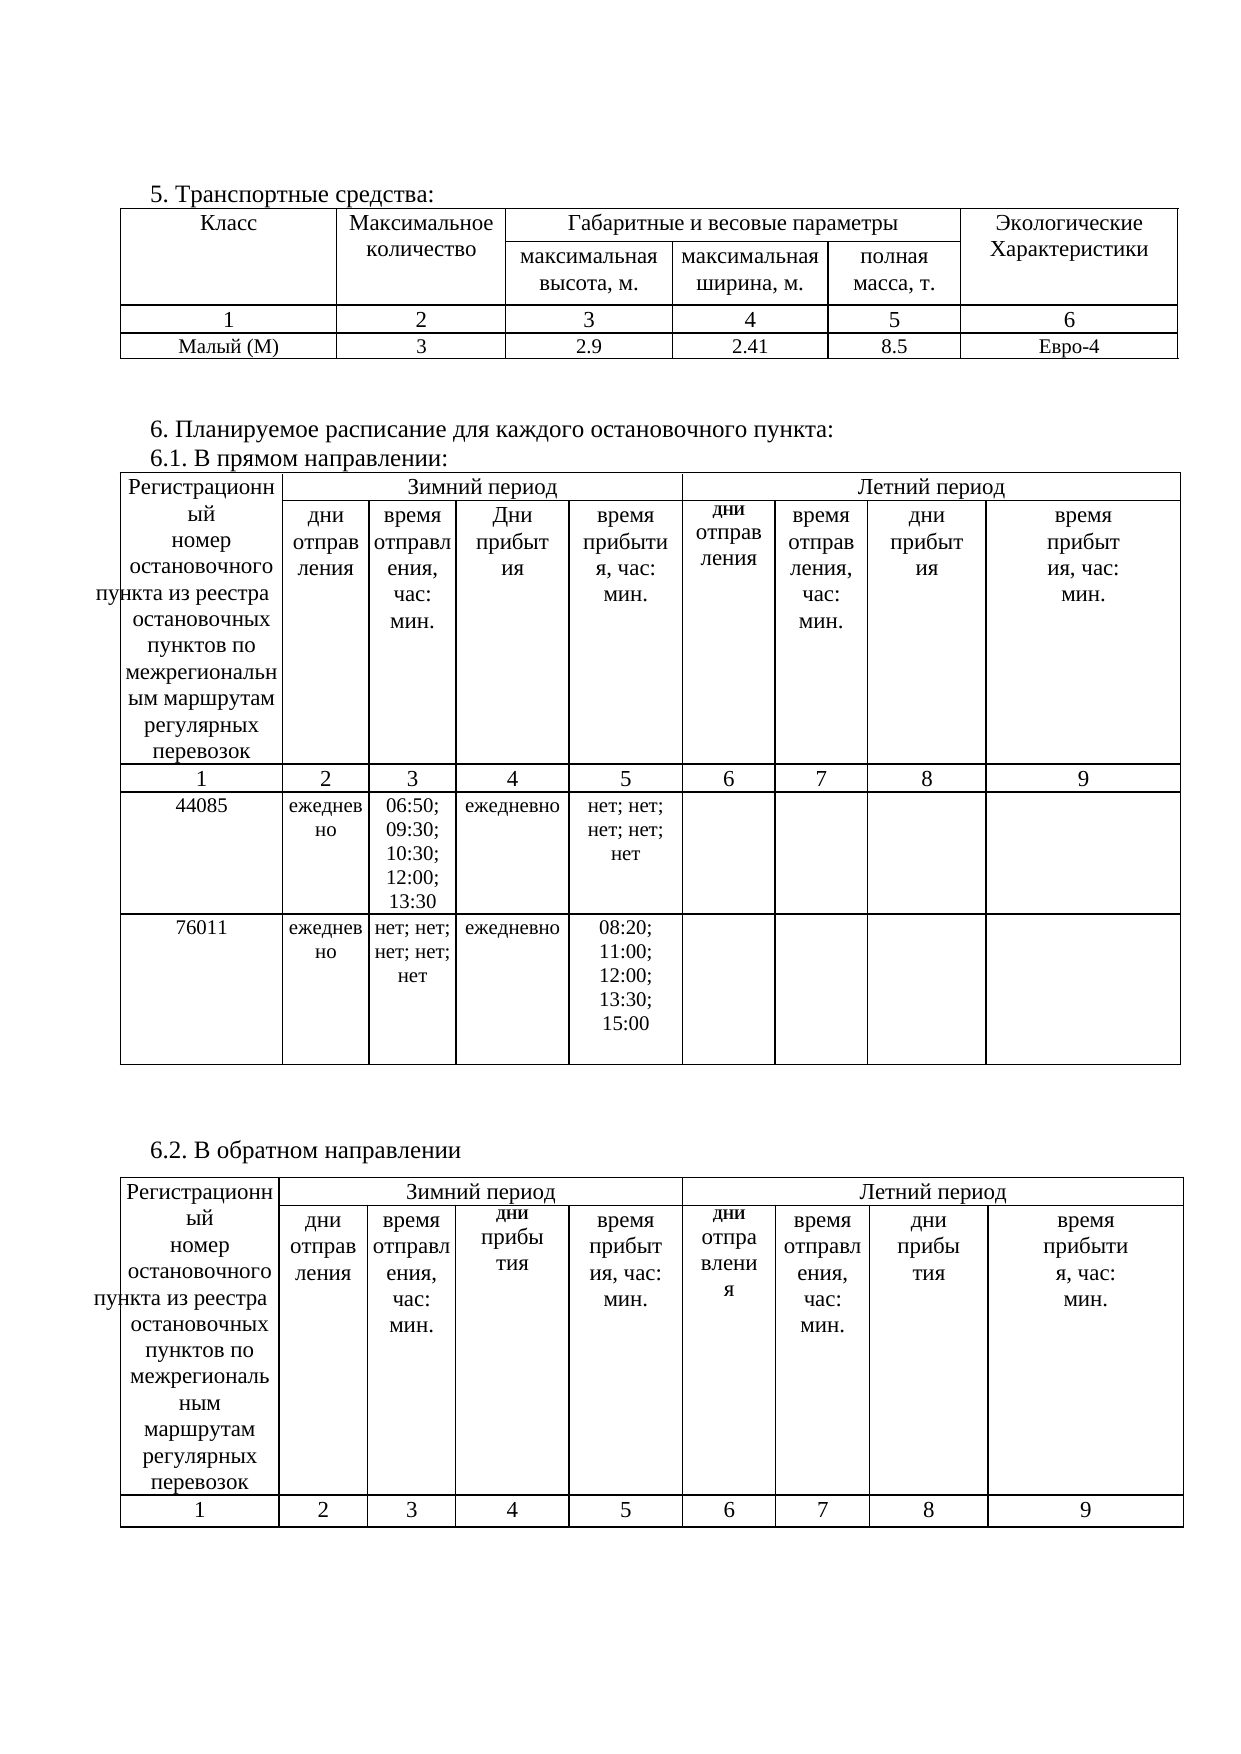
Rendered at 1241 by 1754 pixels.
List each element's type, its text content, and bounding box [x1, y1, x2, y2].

table_cell максимальная высота, м. [506, 242, 672, 304]
table_cell 2 [283, 765, 368, 791]
table_cell дни отправ ления [280, 1206, 367, 1494]
table_cell ДНИ отправ ления [683, 501, 774, 763]
table_cell [987, 915, 1180, 1064]
text 6. Планируемое расписание для каждого остановочного пункта: [150, 414, 1090, 443]
text 6.1. В прямом направлении: [150, 443, 1090, 472]
table_cell время отправл ения, час: мин. [370, 501, 455, 763]
table_cell 1 [121, 765, 282, 791]
table_cell 3 [337, 334, 505, 358]
table_cell Малый (М) [121, 334, 336, 358]
table_cell время прибыти я, час: мин. [989, 1206, 1183, 1494]
table_cell 1 [121, 306, 336, 332]
table_cell 9 [989, 1496, 1183, 1526]
table_cell 6 [683, 1496, 775, 1526]
table_cell 08:20; 11:00; 12:00; 13:30; 15:00 [570, 915, 682, 1064]
table_cell [776, 915, 867, 1064]
table_cell 5 [570, 1496, 682, 1526]
table_cell [683, 915, 774, 1064]
table_cell 8 [870, 1496, 987, 1526]
table_cell дни прибыт ия [868, 501, 985, 763]
table_cell 4 [456, 1496, 568, 1526]
table_cell [868, 793, 985, 913]
table_cell 7 [776, 765, 867, 791]
table_header Летний период [683, 1178, 1183, 1204]
table_cell 6 [683, 765, 774, 791]
table_cell [987, 793, 1180, 913]
table_cell 8 [868, 765, 985, 791]
table_cell 3 [506, 306, 672, 332]
table_cell нет; нет; нет; нет; нет [370, 915, 455, 1064]
table_cell Дни прибыт ия [457, 501, 568, 763]
table_cell ежедневно [457, 915, 568, 1064]
table_cell 3 [368, 1496, 455, 1526]
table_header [121, 1178, 278, 1494]
table_cell ежедневно [283, 915, 368, 1064]
table_cell время прибыт ия, час: мин. [987, 501, 1180, 763]
table_header Максимальное количество [337, 209, 505, 304]
table_header Летний период [683, 473, 1180, 500]
table_cell время отправ ления, час: мин. [776, 501, 867, 763]
table_header Класс [121, 209, 336, 304]
table_header Регистрационный номер остановочного пункта из реестра остановочных пунктов по межрегиональным маршрутам регулярных перевозок [121, 473, 282, 763]
table_cell 5 [570, 765, 682, 791]
table_cell 2 [280, 1496, 367, 1526]
table_cell 4 [673, 306, 827, 332]
table_cell дни отправ ления [283, 501, 368, 763]
table_cell время отправл ения, час: мин. [776, 1206, 869, 1494]
table_cell 6 [961, 306, 1177, 332]
table_cell 06:50; 09:30; 10:30; 12:00; 13:30 [370, 793, 455, 913]
table_cell ежедневно [283, 793, 368, 913]
table_cell 1 [121, 1496, 278, 1526]
table_cell 2.41 [673, 334, 827, 358]
table_cell [776, 793, 867, 913]
table_cell ДНИ отпра влени я [683, 1206, 775, 1494]
table_cell нет; нет; нет; нет; нет [570, 793, 682, 913]
table_cell [868, 915, 985, 1064]
table_cell 2 [337, 306, 505, 332]
table_cell ДНИ прибы тия [456, 1206, 568, 1494]
table_cell 7 [776, 1496, 869, 1526]
table_header Габаритные и весовые параметры [506, 209, 960, 241]
table_cell 76011 [121, 915, 282, 1064]
table_cell Евро-4 [961, 334, 1177, 358]
table_cell полная масса, т. [829, 242, 960, 304]
table_cell дни прибы тия [870, 1206, 987, 1494]
table_cell 9 [987, 765, 1180, 791]
table_cell 4 [457, 765, 568, 791]
table_header Зимний период [283, 473, 682, 500]
table_cell 44085 [121, 793, 282, 913]
text 6.2. В обратном направлении [150, 1135, 1090, 1164]
table_cell время прибыти я, час: мин. [570, 501, 682, 763]
table_header Экологические Характеристики [961, 209, 1177, 304]
text 5. Транспортные средства: [150, 179, 1090, 207]
table_cell 8.5 [829, 334, 960, 358]
table_cell 5 [829, 306, 960, 332]
table_cell 2.9 [506, 334, 672, 358]
table_header Зимний период [280, 1178, 682, 1204]
table_cell 3 [370, 765, 455, 791]
table_cell максимальная ширина, м. [673, 242, 827, 304]
table_cell ежедневно [457, 793, 568, 913]
table_cell время отправл ения, час: мин. [368, 1206, 455, 1494]
table_cell время прибыт ия, час: мин. [570, 1206, 682, 1494]
table_cell [683, 793, 774, 913]
